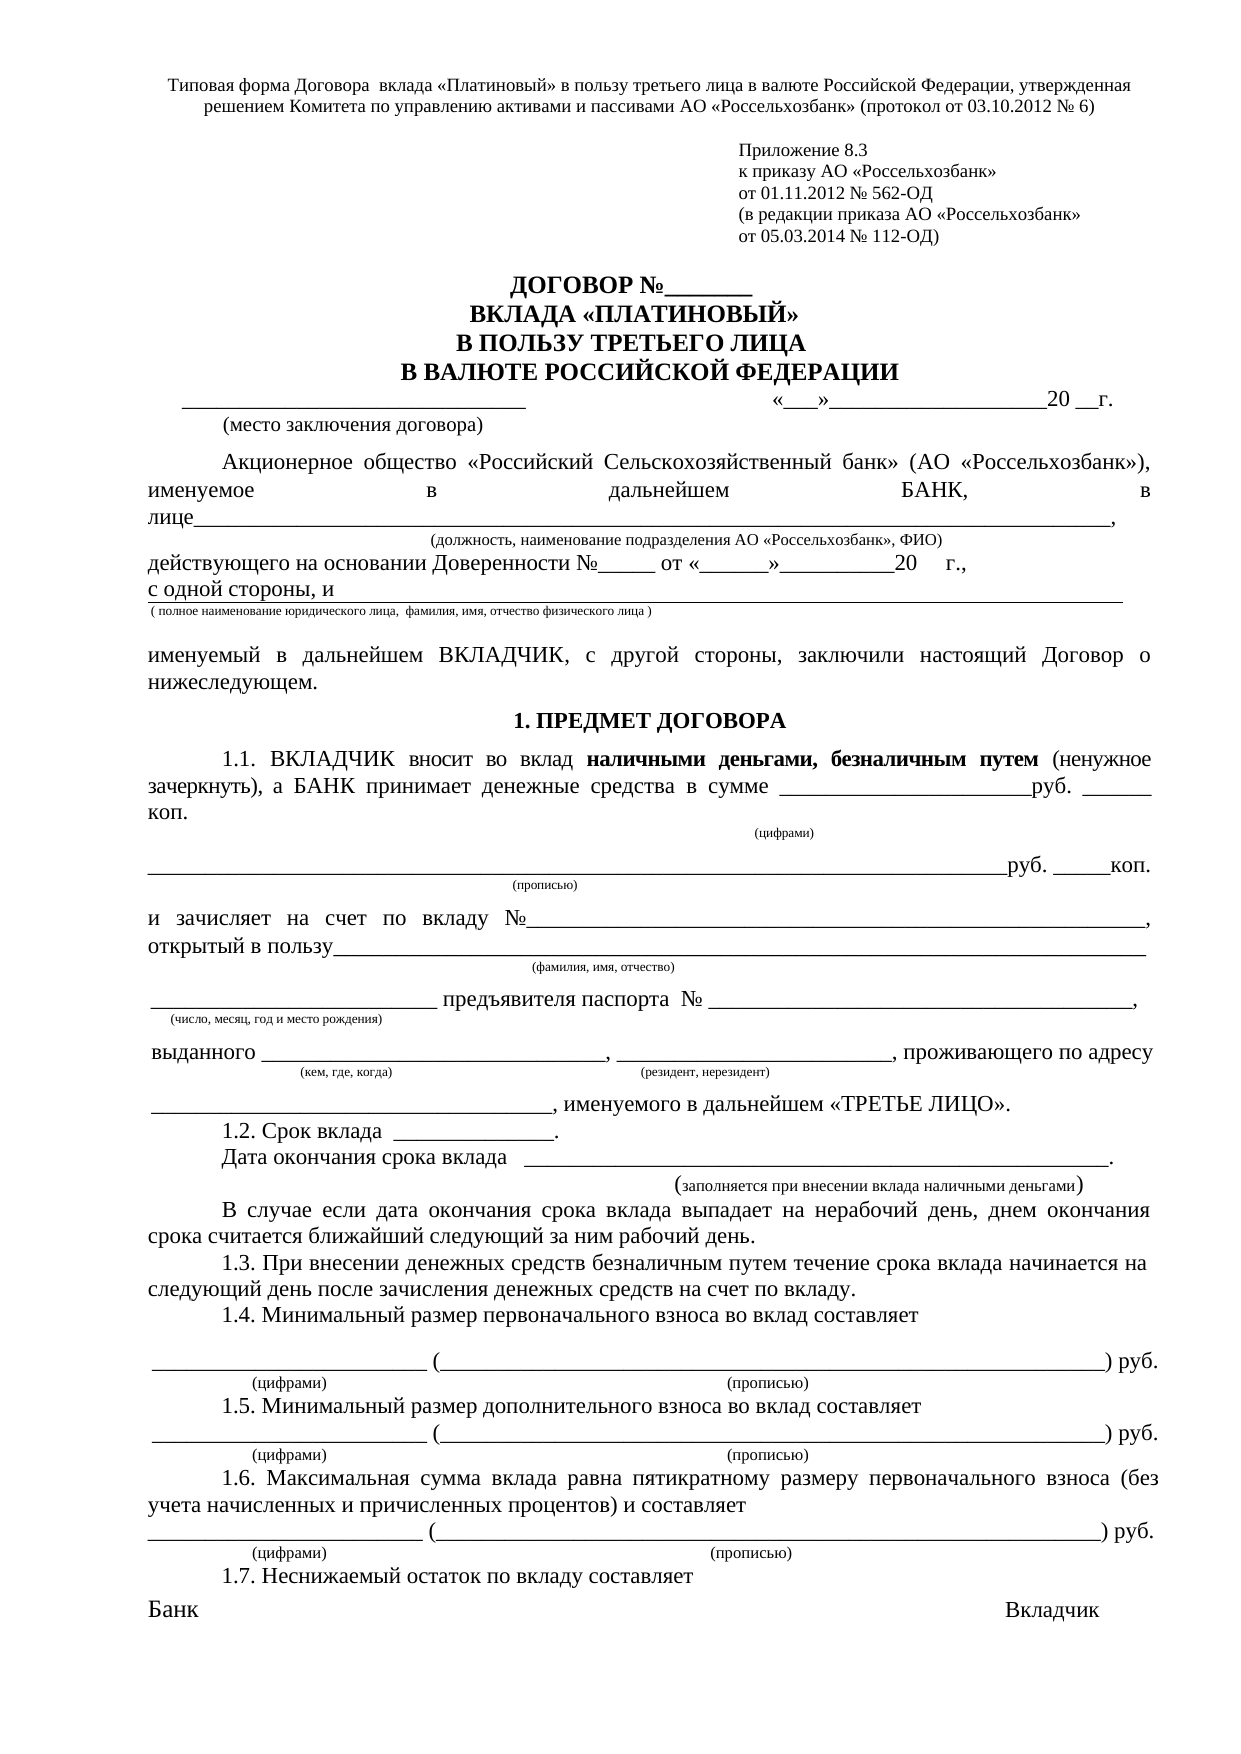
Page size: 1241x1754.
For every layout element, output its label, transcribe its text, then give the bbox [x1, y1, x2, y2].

text выданного ______________________________, ________________________, проживающего по адресу [151, 1038, 1156, 1064]
text (цифрами) (прописью) [148, 1373, 1149, 1392]
text именуемый в дальнейшем ВКЛАДЧИК, с другой стороны, заключили настоящий Договор о нижеследующем. [148, 641, 1152, 694]
text Приложение 8.3 [738, 138, 1152, 160]
text В ВАЛЮТЕ РОССИЙСКОЙ ФЕДЕРАЦИИ [148, 357, 1152, 385]
text и зачисляет на счет по вкладу №______________________________________________________, открытый в пользу_________________________________________________________________ [148, 904, 1152, 959]
text (должность, наименование подразделения АО «Россельхозбанк», ФИО) [148, 530, 1152, 549]
text 1.1. ВКЛАДЧИК вносит во вклад наличными деньгами, безналичным путем (ненужное зачеркнуть), а БАНК принимает денежные средства в сумме ______________________руб. ______ коп. [148, 746, 1152, 824]
text ___________________________________________________________________________руб. _____коп. [148, 851, 1152, 877]
text 1.3. При внесении денежных средств безналичным путем течение срока вклада начинается на следующий день после зачисления денежных средств на счет по вкладу. [148, 1249, 1149, 1301]
text В случае если дата окончания срока вклада выпадает на нерабочий день, днем окончания срока считается ближайший следующий за ним рабочий день. [148, 1196, 1152, 1249]
text 1.2. Срок вклада ______________. [148, 1117, 1152, 1143]
text ___________________________________, именуемого в дальнейшем «ТРЕТЬЕ ЛИЦО». [151, 1091, 1190, 1117]
text (в редакции приказа АО «Россельхозбанк» [738, 203, 1152, 225]
text (кем, где, когда) (резидент, нерезидент) [151, 1064, 1152, 1091]
text (заполняется при внесении вклада наличными деньгами) [148, 1169, 1152, 1196]
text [148, 1517, 1160, 1543]
text к приказу АО «Россельхозбанк» [738, 160, 1152, 182]
text 1.6. Максимальная сумма вклада равна пятикратному размеру первоначального взноса (без учета начисленных и причисленных процентов) и составляет [148, 1464, 1160, 1517]
table_header ( полное наименование юридического лица, фамилия, имя, отчество физического лица ) [148, 603, 1123, 629]
text Дата окончания срока вклада ___________________________________________________. [148, 1143, 1152, 1169]
subtitle ВКЛАДА «ПЛАТИНОВЫЙ» [111, 299, 1152, 328]
text (цифрами) (прописью) [148, 1543, 1149, 1562]
text с одной стороны, и [148, 575, 1152, 602]
text (место заключения договора) [148, 412, 1147, 436]
text 1. ПРЕДМЕТ ДОГОВОРА [148, 707, 1152, 733]
text 1.5. Минимальный размер дополнительного взноса во вклад составляет [148, 1392, 1160, 1419]
text (цифрами) [148, 824, 1121, 851]
subtitle В ПОЛЬЗУ ТРЕТЬЕГО ЛИЦА [111, 328, 1152, 357]
text 1.4. Минимальный размер первоначального взноса во вклад составляет [148, 1301, 1149, 1328]
text Акционерное общество «Российский Сельскохозяйственный банк» (АО «Россельхозбанк»), именуемое в дальнейшем БАНК, в лице________________________________________________________________________________, [148, 448, 1152, 530]
text ______________________________ «___»___________________20 __г. [148, 385, 1147, 412]
text от 01.11.2012 № 562-ОД [738, 182, 1152, 203]
text ________________________ (__________________________________________________________) руб. [148, 1419, 1160, 1445]
text (цифрами) (прописью) [148, 1445, 1149, 1464]
text (прописью) [148, 877, 1121, 904]
subtitle ДОГОВОР №_______ [111, 270, 1152, 299]
text действующего на основании Доверенности №_____ от «______»__________20 г., [148, 549, 1141, 575]
text ________________________ (__________________________________________________________) руб. [148, 1347, 1160, 1373]
table_header (фамилия, имя, отчество) _________________________ предъявителя паспорта № _____________________________________, (число, месяц, год и место рождения) [148, 959, 1152, 1038]
text 1.7. Неснижаемый остаток по вкладу составляет [148, 1562, 1160, 1589]
text от 05.03.2014 № 112-ОД) [738, 225, 1152, 246]
